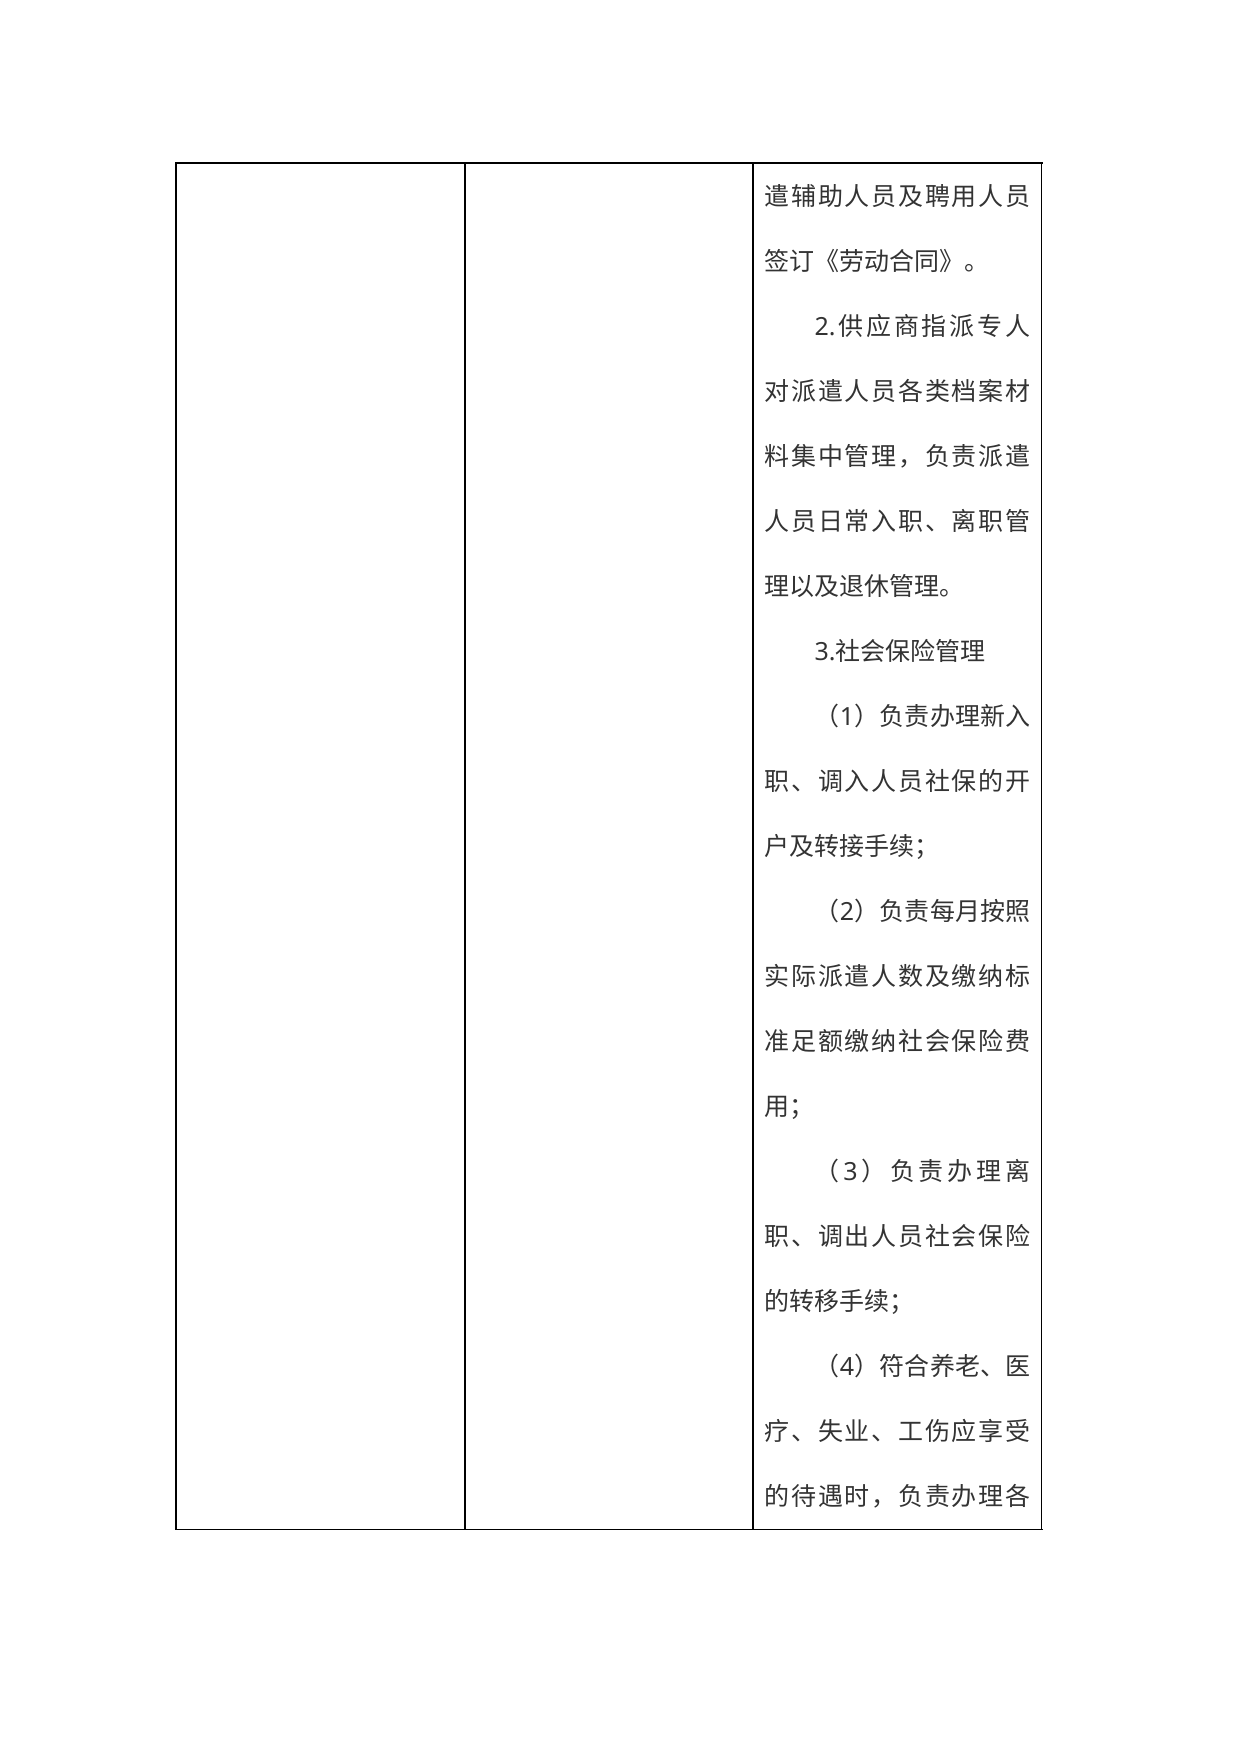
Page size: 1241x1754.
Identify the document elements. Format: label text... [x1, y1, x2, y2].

table_cell [177, 164, 464, 1528]
table_cell 1 [466, 164, 752, 1528]
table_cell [754, 164, 1041, 1528]
